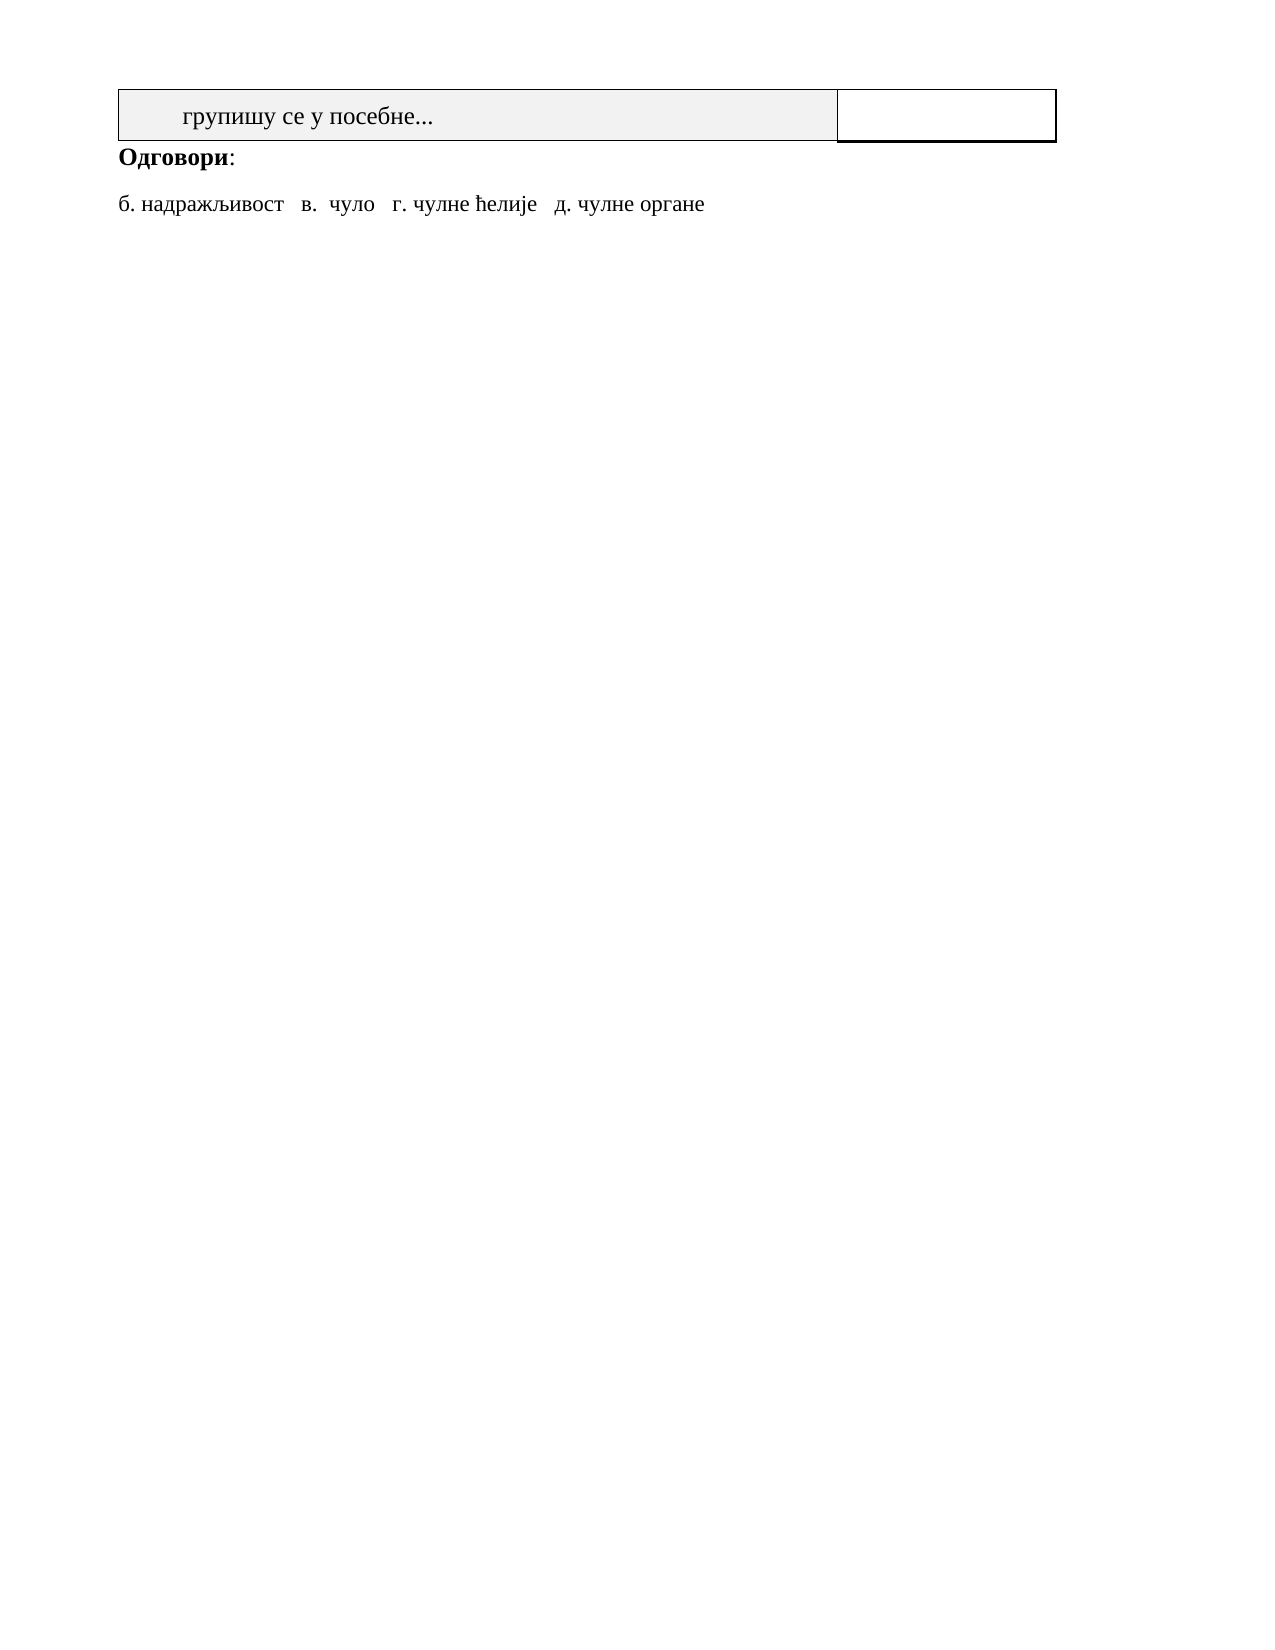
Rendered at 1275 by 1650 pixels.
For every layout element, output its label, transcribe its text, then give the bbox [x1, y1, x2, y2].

table_cell [838, 90, 1055, 140]
text Одговори: [118, 142, 1157, 171]
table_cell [172, 90, 837, 140]
text б. надражљивост в. чуло г. чулне ћелије д. чулне органе [118, 190, 1157, 216]
table_cell д. [119, 90, 172, 140]
